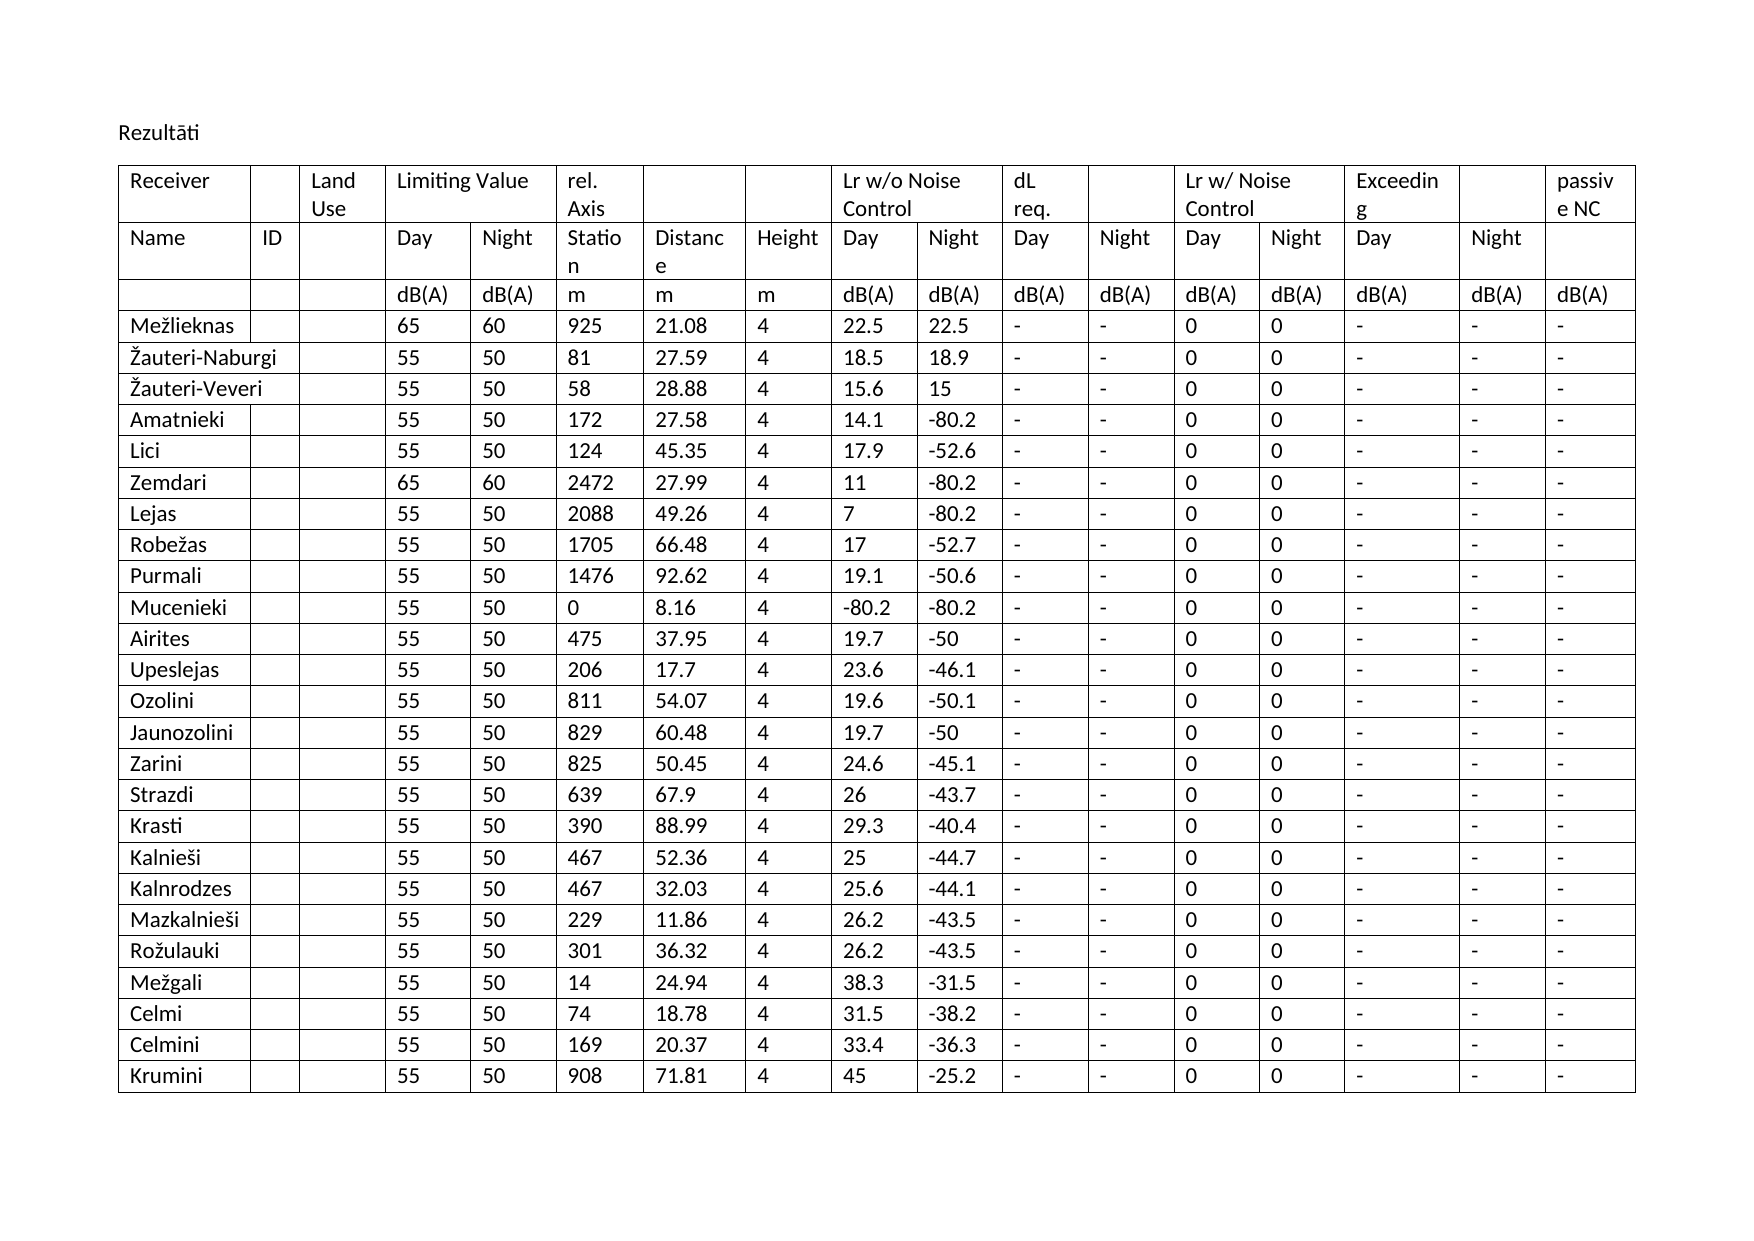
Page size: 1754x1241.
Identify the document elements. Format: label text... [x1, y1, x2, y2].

table_cell - [1546, 874, 1635, 904]
table_cell 55 [386, 843, 470, 873]
table_cell [300, 718, 385, 748]
table_cell 50 [471, 968, 556, 998]
table_cell Krasti [119, 811, 250, 842]
table_cell -52.7 [918, 530, 1002, 560]
table_cell - [1460, 374, 1545, 404]
table_cell - [1345, 655, 1459, 685]
table_cell 18.5 [832, 343, 917, 373]
table_cell Lejas [119, 499, 250, 529]
table_cell 81 [557, 343, 643, 373]
table_cell - [1089, 530, 1174, 560]
table_cell m [746, 280, 831, 310]
table_cell -50 [918, 718, 1002, 748]
table_cell 0 [1260, 343, 1344, 373]
table_cell 14.1 [832, 405, 917, 435]
table_cell -45.1 [918, 749, 1002, 779]
table_header Limiting Value [386, 166, 556, 222]
table_cell -44.7 [918, 843, 1002, 873]
table_cell - [1345, 436, 1459, 467]
table_cell - [1460, 905, 1545, 935]
table_cell 124 [557, 436, 643, 467]
table_cell - [1345, 311, 1459, 342]
table_cell - [1089, 499, 1174, 529]
table_cell 32.03 [644, 874, 745, 904]
table_cell 55 [386, 718, 470, 748]
table_cell 33.4 [832, 1030, 917, 1060]
table_cell Strazdi [119, 780, 250, 810]
table_cell - [1003, 780, 1088, 810]
table_cell 50 [471, 936, 556, 967]
table_cell - [1003, 593, 1088, 623]
table_cell - [1089, 405, 1174, 435]
table_cell 0 [1175, 936, 1259, 967]
table_cell - [1003, 1030, 1088, 1060]
table_cell 27.59 [644, 343, 745, 373]
table_cell 4 [746, 749, 831, 779]
table_header [251, 166, 299, 222]
table_cell - [1345, 999, 1459, 1029]
table_cell 4 [746, 468, 831, 498]
table_cell -43.5 [918, 936, 1002, 967]
table_cell dB(A) [832, 280, 917, 310]
table_cell -80.2 [832, 593, 917, 623]
table_cell 19.7 [832, 624, 917, 654]
table_cell dB(A) [1260, 280, 1344, 310]
table_cell - [1460, 593, 1545, 623]
table_cell [300, 561, 385, 592]
table_cell 4 [746, 843, 831, 873]
table_cell - [1546, 968, 1635, 998]
table_cell 0 [1175, 530, 1259, 560]
table_cell Celmi [119, 999, 250, 1029]
table_cell 0 [1260, 530, 1344, 560]
table_cell dB(A) [1089, 280, 1174, 310]
table_cell -80.2 [918, 468, 1002, 498]
table_cell 0 [1175, 655, 1259, 685]
table_cell - [1546, 655, 1635, 685]
table_cell 390 [557, 811, 643, 842]
table_cell -50.6 [918, 561, 1002, 592]
table_cell 0 [1260, 1061, 1344, 1092]
table_cell - [1546, 561, 1635, 592]
table_cell [300, 936, 385, 967]
table_cell 0 [1175, 499, 1259, 529]
table_header Exceeding [1345, 166, 1459, 222]
table_cell [300, 1061, 385, 1092]
table_cell [251, 780, 299, 810]
table_cell ID [251, 223, 299, 279]
table_cell Žauteri-Naburgi [119, 343, 299, 373]
table_cell - [1460, 874, 1545, 904]
table_cell [251, 1061, 299, 1092]
table_cell 4 [746, 718, 831, 748]
table_header rel. Axis [557, 166, 643, 222]
table_cell 26 [832, 780, 917, 810]
table_cell - [1345, 374, 1459, 404]
table_cell Day [1345, 223, 1459, 279]
table_cell Mazkalnieši [119, 905, 250, 935]
table_cell - [1546, 936, 1635, 967]
table_cell - [1546, 999, 1635, 1029]
table_cell - [1546, 343, 1635, 373]
table_cell - [1460, 1030, 1545, 1060]
table_cell - [1345, 905, 1459, 935]
table_cell 50 [471, 499, 556, 529]
table_cell 4 [746, 561, 831, 592]
table_cell - [1345, 936, 1459, 967]
table_cell - [1089, 468, 1174, 498]
table_cell dB(A) [386, 280, 470, 310]
table_cell 19.1 [832, 561, 917, 592]
table_cell 55 [386, 686, 470, 717]
table_cell [300, 905, 385, 935]
table_cell - [1003, 874, 1088, 904]
table_cell 19.7 [832, 718, 917, 748]
table_cell - [1089, 624, 1174, 654]
table_cell 60 [471, 311, 556, 342]
table_cell 4 [746, 905, 831, 935]
table_cell 50 [471, 686, 556, 717]
table_cell dB(A) [1345, 280, 1459, 310]
table_cell 28.88 [644, 374, 745, 404]
table_cell [251, 624, 299, 654]
table_cell - [1345, 593, 1459, 623]
table_cell 229 [557, 905, 643, 935]
table_cell - [1003, 749, 1088, 779]
table_cell - [1003, 311, 1088, 342]
table_cell 0 [1260, 811, 1344, 842]
table_cell - [1003, 655, 1088, 685]
table_cell 50 [471, 655, 556, 685]
table_cell [300, 1030, 385, 1060]
table_cell - [1460, 561, 1545, 592]
text Rezultāti [118, 118, 1636, 146]
table_cell [300, 999, 385, 1029]
table_cell - [1345, 1061, 1459, 1092]
table_cell Night [1460, 223, 1545, 279]
table_cell 0 [1175, 468, 1259, 498]
table_cell 15 [918, 374, 1002, 404]
table_cell 0 [1175, 1061, 1259, 1092]
table_cell [300, 655, 385, 685]
table_cell 55 [386, 624, 470, 654]
table_cell 7 [832, 499, 917, 529]
table_cell 2088 [557, 499, 643, 529]
table_cell - [1460, 999, 1545, 1029]
table_cell Robežas [119, 530, 250, 560]
table_cell -43.5 [918, 905, 1002, 935]
table_cell - [1089, 374, 1174, 404]
table_cell -50.1 [918, 686, 1002, 717]
table_cell 0 [1260, 436, 1344, 467]
table_cell [251, 999, 299, 1029]
table_cell - [1003, 718, 1088, 748]
table_cell 4 [746, 686, 831, 717]
table_cell [300, 405, 385, 435]
table_cell Zemdari [119, 468, 250, 498]
table_cell - [1003, 436, 1088, 467]
table_cell Krumini [119, 1061, 250, 1092]
table_cell - [1345, 874, 1459, 904]
table_header Land Use [300, 166, 385, 222]
table_cell - [1089, 311, 1174, 342]
table_cell - [1546, 405, 1635, 435]
table_header Receiver [119, 166, 250, 222]
table_cell 475 [557, 624, 643, 654]
table_cell 0 [1260, 624, 1344, 654]
table_cell 50 [471, 1061, 556, 1092]
table_cell - [1460, 311, 1545, 342]
table_cell 74 [557, 999, 643, 1029]
table_cell m [644, 280, 745, 310]
table_cell 0 [1260, 843, 1344, 873]
table_cell 18.9 [918, 343, 1002, 373]
table_cell Day [1003, 223, 1088, 279]
table_cell 0 [1175, 311, 1259, 342]
table_header Lr w/ Noise Control [1175, 166, 1344, 222]
table_cell 50 [471, 436, 556, 467]
table_cell 0 [1175, 624, 1259, 654]
table_cell 0 [1260, 718, 1344, 748]
table_header [1460, 166, 1545, 222]
table_cell 71.81 [644, 1061, 745, 1092]
table_cell - [1089, 905, 1174, 935]
table_cell - [1089, 811, 1174, 842]
table_cell 55 [386, 999, 470, 1029]
table_cell Mucenieki [119, 593, 250, 623]
table_cell Night [918, 223, 1002, 279]
table_cell [251, 311, 299, 342]
table_cell 4 [746, 311, 831, 342]
table_cell 55 [386, 811, 470, 842]
table_cell [300, 280, 385, 310]
table_cell 50 [471, 343, 556, 373]
table_cell 0 [1260, 374, 1344, 404]
table_cell 15.6 [832, 374, 917, 404]
table_cell 0 [1260, 968, 1344, 998]
table_cell 38.3 [832, 968, 917, 998]
table_cell 4 [746, 405, 831, 435]
table_cell Day [386, 223, 470, 279]
table_cell 55 [386, 936, 470, 967]
table_cell 17 [832, 530, 917, 560]
table_cell - [1460, 530, 1545, 560]
table_cell - [1003, 343, 1088, 373]
table_cell - [1546, 468, 1635, 498]
table_cell 65 [386, 468, 470, 498]
table_cell - [1345, 561, 1459, 592]
table_cell Kalnrodzes [119, 874, 250, 904]
table_cell 0 [1260, 686, 1344, 717]
table_cell 55 [386, 499, 470, 529]
table_cell - [1460, 968, 1545, 998]
table_cell - [1003, 530, 1088, 560]
table_cell Zarini [119, 749, 250, 779]
table_cell 0 [1260, 749, 1344, 779]
table_cell 4 [746, 436, 831, 467]
table_cell [300, 468, 385, 498]
table_cell 55 [386, 749, 470, 779]
table_cell 29.3 [832, 811, 917, 842]
table_cell dB(A) [1546, 280, 1635, 310]
table_cell - [1003, 374, 1088, 404]
table_cell - [1546, 436, 1635, 467]
table_cell 0 [1260, 905, 1344, 935]
table_cell 206 [557, 655, 643, 685]
table_cell -40.4 [918, 811, 1002, 842]
table_cell [251, 405, 299, 435]
table_cell 50 [471, 749, 556, 779]
table_cell 0 [1260, 499, 1344, 529]
table_cell 4 [746, 1061, 831, 1092]
table_cell 4 [746, 811, 831, 842]
table_cell 66.48 [644, 530, 745, 560]
table_cell 18.78 [644, 999, 745, 1029]
table_cell -52.6 [918, 436, 1002, 467]
table_cell 55 [386, 780, 470, 810]
table_cell 301 [557, 936, 643, 967]
table_cell [251, 561, 299, 592]
table_cell - [1089, 843, 1174, 873]
table_cell 4 [746, 343, 831, 373]
table_cell 55 [386, 436, 470, 467]
table_cell -31.5 [918, 968, 1002, 998]
table_cell 55 [386, 874, 470, 904]
table_cell [300, 874, 385, 904]
table_cell - [1003, 811, 1088, 842]
table_cell 908 [557, 1061, 643, 1092]
table_cell 17.7 [644, 655, 745, 685]
table_cell 45.35 [644, 436, 745, 467]
table_cell 0 [1175, 968, 1259, 998]
table_cell -25.2 [918, 1061, 1002, 1092]
table_cell 50.45 [644, 749, 745, 779]
table_cell 54.07 [644, 686, 745, 717]
table_cell - [1546, 843, 1635, 873]
table_cell dB(A) [1460, 280, 1545, 310]
table_cell - [1460, 749, 1545, 779]
table_cell - [1003, 843, 1088, 873]
table_cell - [1460, 343, 1545, 373]
table_cell [300, 223, 385, 279]
table_cell 825 [557, 749, 643, 779]
table_cell - [1003, 968, 1088, 998]
table_header [644, 166, 745, 222]
table_cell 4 [746, 1030, 831, 1060]
table_cell 55 [386, 1030, 470, 1060]
table_cell - [1546, 311, 1635, 342]
table_cell - [1460, 843, 1545, 873]
table_cell - [1546, 1061, 1635, 1092]
table_cell 50 [471, 780, 556, 810]
table_cell [251, 655, 299, 685]
table_cell 0 [1260, 405, 1344, 435]
table_cell 0 [1175, 749, 1259, 779]
table_cell 55 [386, 405, 470, 435]
table_cell - [1546, 593, 1635, 623]
table_cell - [1089, 999, 1174, 1029]
table_cell 2472 [557, 468, 643, 498]
table_cell - [1089, 561, 1174, 592]
table_cell [300, 499, 385, 529]
table_cell 467 [557, 843, 643, 873]
table_cell Airites [119, 624, 250, 654]
table_cell 55 [386, 530, 470, 560]
table_header passive NC [1546, 166, 1635, 222]
table_cell 50 [471, 593, 556, 623]
table_cell - [1345, 343, 1459, 373]
table_cell Kalnieši [119, 843, 250, 873]
table_cell Night [1260, 223, 1344, 279]
table_cell - [1460, 936, 1545, 967]
table_cell [251, 749, 299, 779]
table_cell - [1345, 843, 1459, 873]
table_cell [251, 280, 299, 310]
table_cell 467 [557, 874, 643, 904]
table_cell 50 [471, 624, 556, 654]
table_cell - [1546, 530, 1635, 560]
table_cell [251, 968, 299, 998]
table_cell 639 [557, 780, 643, 810]
table_cell 11 [832, 468, 917, 498]
table_cell - [1546, 374, 1635, 404]
table_cell 55 [386, 374, 470, 404]
table_cell - [1460, 655, 1545, 685]
table_cell - [1345, 968, 1459, 998]
table_header [1089, 166, 1174, 222]
table_cell 65 [386, 311, 470, 342]
table_cell 55 [386, 905, 470, 935]
table_cell Ozolini [119, 686, 250, 717]
table_cell - [1546, 686, 1635, 717]
table_cell - [1546, 1030, 1635, 1060]
table_cell Day [832, 223, 917, 279]
table_cell 27.99 [644, 468, 745, 498]
table_cell - [1345, 499, 1459, 529]
table_cell 45 [832, 1061, 917, 1092]
table_cell 26.2 [832, 905, 917, 935]
table_cell Rožulauki [119, 936, 250, 967]
table_cell 52.36 [644, 843, 745, 873]
table_cell - [1546, 749, 1635, 779]
table_cell 0 [1175, 811, 1259, 842]
table_cell - [1089, 936, 1174, 967]
table_cell [251, 468, 299, 498]
table_cell - [1345, 686, 1459, 717]
table_cell - [1089, 1030, 1174, 1060]
table_cell 4 [746, 499, 831, 529]
table_cell Day [1175, 223, 1259, 279]
table_cell 4 [746, 999, 831, 1029]
table_cell Station [557, 223, 643, 279]
table_cell - [1345, 811, 1459, 842]
table_cell [300, 968, 385, 998]
table_cell - [1089, 593, 1174, 623]
table_cell [251, 593, 299, 623]
table_cell - [1089, 874, 1174, 904]
table_cell 811 [557, 686, 643, 717]
table_cell - [1003, 405, 1088, 435]
table_cell Upeslejas [119, 655, 250, 685]
table_cell m [557, 280, 643, 310]
table_cell [251, 936, 299, 967]
table_cell 0 [1175, 999, 1259, 1029]
table_cell - [1003, 624, 1088, 654]
table_cell 4 [746, 530, 831, 560]
table_cell [251, 1030, 299, 1060]
table_cell 0 [1175, 874, 1259, 904]
table_cell 19.6 [832, 686, 917, 717]
table_cell 0 [1175, 905, 1259, 935]
table_cell - [1089, 655, 1174, 685]
table_cell [300, 593, 385, 623]
table_cell 50 [471, 561, 556, 592]
table_cell 0 [1260, 780, 1344, 810]
table_cell 92.62 [644, 561, 745, 592]
table_cell -80.2 [918, 593, 1002, 623]
table_cell 55 [386, 655, 470, 685]
table_cell 0 [1175, 405, 1259, 435]
table_cell - [1089, 343, 1174, 373]
table_cell 21.08 [644, 311, 745, 342]
table_cell - [1003, 561, 1088, 592]
table_cell Height [746, 223, 831, 279]
table_cell Mežgali [119, 968, 250, 998]
table_cell 50 [471, 374, 556, 404]
table_cell 0 [1260, 936, 1344, 967]
table_cell 4 [746, 655, 831, 685]
table_cell 50 [471, 405, 556, 435]
table_cell - [1003, 936, 1088, 967]
table_cell - [1546, 718, 1635, 748]
table_cell - [1345, 1030, 1459, 1060]
table_cell 50 [471, 530, 556, 560]
table_cell - [1345, 749, 1459, 779]
table_cell [300, 311, 385, 342]
table_cell 172 [557, 405, 643, 435]
table_cell 55 [386, 343, 470, 373]
table_cell Lici [119, 436, 250, 467]
table_cell [300, 530, 385, 560]
table_cell 0 [1175, 718, 1259, 748]
table_cell - [1460, 468, 1545, 498]
table_cell 8.16 [644, 593, 745, 623]
table_cell 0 [1260, 999, 1344, 1029]
table_cell [300, 749, 385, 779]
table_cell 55 [386, 968, 470, 998]
table_cell - [1546, 811, 1635, 842]
table_cell -46.1 [918, 655, 1002, 685]
table_cell 0 [1175, 374, 1259, 404]
table_cell - [1003, 999, 1088, 1029]
table_cell dB(A) [1003, 280, 1088, 310]
table_cell 14 [557, 968, 643, 998]
table_cell Amatnieki [119, 405, 250, 435]
table_cell 11.86 [644, 905, 745, 935]
table_cell - [1089, 749, 1174, 779]
table_cell -36.3 [918, 1030, 1002, 1060]
table_cell 22.5 [832, 311, 917, 342]
table_cell - [1546, 780, 1635, 810]
table_cell 60.48 [644, 718, 745, 748]
table_cell 0 [1260, 874, 1344, 904]
table_cell [1546, 223, 1635, 279]
table_cell - [1546, 624, 1635, 654]
table_cell 50 [471, 811, 556, 842]
table_cell 20.37 [644, 1030, 745, 1060]
table_cell - [1089, 1061, 1174, 1092]
table_cell 1476 [557, 561, 643, 592]
table_cell 23.6 [832, 655, 917, 685]
table_cell 55 [386, 593, 470, 623]
table_cell 0 [1260, 468, 1344, 498]
table_cell [300, 843, 385, 873]
table_cell 50 [471, 1030, 556, 1060]
table_cell - [1003, 468, 1088, 498]
table_cell Distance [644, 223, 745, 279]
table_cell [251, 718, 299, 748]
table_cell 925 [557, 311, 643, 342]
table_cell 37.95 [644, 624, 745, 654]
table_cell Žauteri-Veveri [119, 374, 299, 404]
table_cell 50 [471, 999, 556, 1029]
table_cell - [1003, 499, 1088, 529]
table_cell - [1460, 686, 1545, 717]
table_cell 0 [1260, 311, 1344, 342]
table_cell 0 [1260, 593, 1344, 623]
table_cell 0 [1175, 561, 1259, 592]
table_cell 31.5 [832, 999, 917, 1029]
table_cell Jaunozolini [119, 718, 250, 748]
table_cell 4 [746, 780, 831, 810]
table_cell Night [471, 223, 556, 279]
table_cell - [1345, 718, 1459, 748]
table_cell - [1345, 530, 1459, 560]
table_cell dB(A) [1175, 280, 1259, 310]
table_cell - [1003, 905, 1088, 935]
table_cell [300, 780, 385, 810]
table_cell 50 [471, 843, 556, 873]
table_cell 24.6 [832, 749, 917, 779]
table_cell - [1546, 499, 1635, 529]
table_cell 829 [557, 718, 643, 748]
table_cell 4 [746, 874, 831, 904]
table_cell - [1460, 499, 1545, 529]
table_cell 0 [1175, 343, 1259, 373]
table_cell [300, 436, 385, 467]
table_cell 0 [1175, 436, 1259, 467]
table_cell 0 [1175, 593, 1259, 623]
table_header dL req. [1003, 166, 1088, 222]
table_cell - [1003, 686, 1088, 717]
table_cell -80.2 [918, 405, 1002, 435]
table_cell 22.5 [918, 311, 1002, 342]
table_cell - [1345, 624, 1459, 654]
table_header Lr w/o Noise Control [832, 166, 1002, 222]
table_cell 4 [746, 936, 831, 967]
table_cell [251, 499, 299, 529]
table_cell 4 [746, 968, 831, 998]
table_header [746, 166, 831, 222]
table_cell - [1345, 780, 1459, 810]
table_cell - [1460, 780, 1545, 810]
table_cell [300, 811, 385, 842]
table_cell [119, 280, 250, 310]
table_cell 50 [471, 905, 556, 935]
table_cell -43.7 [918, 780, 1002, 810]
table_cell 58 [557, 374, 643, 404]
table_cell 60 [471, 468, 556, 498]
table_cell [251, 436, 299, 467]
table_cell Night [1089, 223, 1174, 279]
table_cell 0 [1260, 1030, 1344, 1060]
table_cell 36.32 [644, 936, 745, 967]
table_cell - [1460, 624, 1545, 654]
table_cell 0 [1175, 686, 1259, 717]
table_cell 4 [746, 593, 831, 623]
table_cell - [1345, 405, 1459, 435]
table_cell 0 [1175, 780, 1259, 810]
table_cell 26.2 [832, 936, 917, 967]
table_cell 0 [1175, 1030, 1259, 1060]
table_cell 0 [1260, 655, 1344, 685]
table_cell 0 [1260, 561, 1344, 592]
table_cell 25 [832, 843, 917, 873]
table_cell 27.58 [644, 405, 745, 435]
table_cell [300, 374, 385, 404]
table_cell -80.2 [918, 499, 1002, 529]
table_cell [251, 686, 299, 717]
table_cell 49.26 [644, 499, 745, 529]
table_cell - [1460, 811, 1545, 842]
table_cell 0 [557, 593, 643, 623]
table_cell [251, 843, 299, 873]
table_cell 55 [386, 561, 470, 592]
table_cell 50 [471, 874, 556, 904]
table_cell 4 [746, 624, 831, 654]
table_cell [251, 905, 299, 935]
table_cell 50 [471, 718, 556, 748]
table_cell 1705 [557, 530, 643, 560]
table_cell - [1546, 905, 1635, 935]
table_cell dB(A) [918, 280, 1002, 310]
table_cell -38.2 [918, 999, 1002, 1029]
table_cell Name [119, 223, 250, 279]
table_cell - [1460, 718, 1545, 748]
table_cell [251, 811, 299, 842]
table_cell [300, 343, 385, 373]
table_cell 67.9 [644, 780, 745, 810]
table_cell 169 [557, 1030, 643, 1060]
table_cell - [1089, 686, 1174, 717]
table_cell - [1089, 718, 1174, 748]
table_cell 88.99 [644, 811, 745, 842]
table_cell - [1460, 405, 1545, 435]
table_cell - [1089, 780, 1174, 810]
table_cell - [1345, 468, 1459, 498]
table_cell Mežlieknas [119, 311, 250, 342]
table_cell dB(A) [471, 280, 556, 310]
table_cell - [1089, 436, 1174, 467]
table_cell -44.1 [918, 874, 1002, 904]
table_cell 55 [386, 1061, 470, 1092]
table_cell -50 [918, 624, 1002, 654]
table_cell - [1460, 1061, 1545, 1092]
table_cell Purmali [119, 561, 250, 592]
table_cell 25.6 [832, 874, 917, 904]
table_cell - [1089, 968, 1174, 998]
table_cell [300, 624, 385, 654]
table_cell - [1003, 1061, 1088, 1092]
table_cell 17.9 [832, 436, 917, 467]
table_cell [300, 686, 385, 717]
table_cell [251, 530, 299, 560]
table_cell - [1460, 436, 1545, 467]
table_cell 0 [1175, 843, 1259, 873]
table_cell 4 [746, 374, 831, 404]
table_cell 24.94 [644, 968, 745, 998]
table_cell Celmini [119, 1030, 250, 1060]
table_cell [251, 874, 299, 904]
